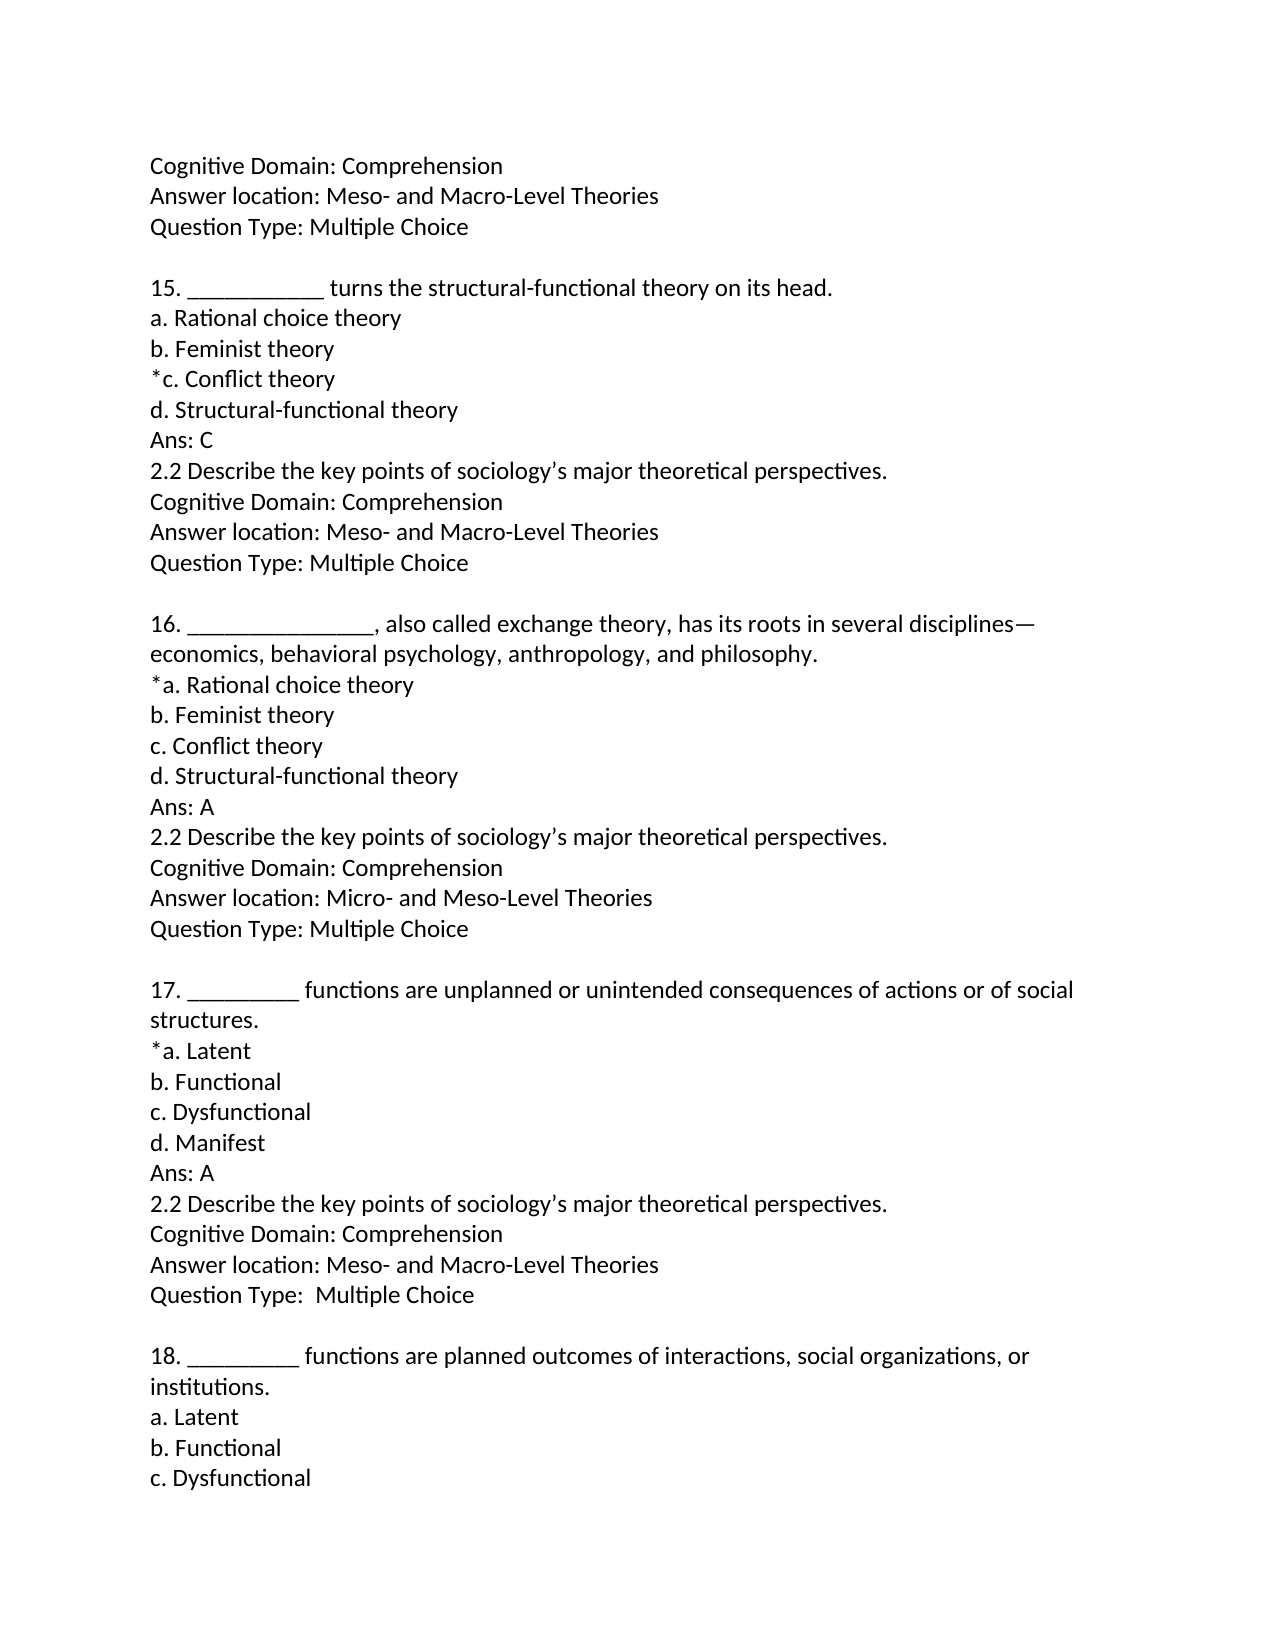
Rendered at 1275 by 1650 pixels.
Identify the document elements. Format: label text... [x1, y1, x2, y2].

text Question Type: Multiple Choice [150, 1279, 1125, 1310]
text a. Rational choice theory [150, 303, 1125, 333]
text Question Type: Multiple Choice [150, 211, 1125, 242]
text 2.2 Describe the key points of sociology’s major theoretical perspectives. [150, 821, 1125, 852]
text Ans: A [150, 791, 1125, 821]
text 17. _________ functions are unplanned or unintended consequences of actions or of social structures. [150, 974, 1125, 1035]
text Ans: A [150, 1157, 1125, 1188]
text Cognitive Domain: Comprehension [150, 852, 1125, 882]
text b. Functional [150, 1066, 1125, 1096]
text Question Type: Multiple Choice [150, 547, 1125, 577]
text Answer location: Micro- and Meso-Level Theories [150, 882, 1125, 913]
text Answer location: Meso- and Macro-Level Theories [150, 1249, 1125, 1279]
text Cognitive Domain: Comprehension [150, 1218, 1125, 1249]
text b. Feminist theory [150, 699, 1125, 730]
text 2.2 Describe the key points of sociology’s major theoretical perspectives. [150, 1188, 1125, 1218]
text d. Manifest [150, 1127, 1125, 1157]
text *c. Conflict theory [150, 364, 1125, 394]
text 15. ___________ turns the structural-functional theory on its head. [150, 272, 1125, 303]
text b. Functional [150, 1432, 1125, 1462]
text d. Structural-functional theory [150, 394, 1125, 425]
text c. Dysfunctional [150, 1096, 1125, 1127]
text a. Latent [150, 1401, 1125, 1432]
text *a. Latent [150, 1035, 1125, 1066]
text b. Feminist theory [150, 333, 1125, 364]
text 2.2 Describe the key points of sociology’s major theoretical perspectives. [150, 455, 1125, 486]
text c. Conflict theory [150, 730, 1125, 760]
text 18. _________ functions are planned outcomes of interactions, social organizations, or institutions. [150, 1340, 1125, 1401]
text Cognitive Domain: Comprehension [150, 486, 1125, 516]
text Answer location: Meso- and Macro-Level Theories [150, 181, 1125, 211]
text Cognitive Domain: Comprehension [150, 150, 1125, 181]
text Answer location: Meso- and Macro-Level Theories [150, 516, 1125, 547]
text d. Structural-functional theory [150, 760, 1125, 791]
text Ans: C [150, 425, 1125, 455]
text c. Dysfunctional [150, 1462, 1125, 1493]
text *a. Rational choice theory [150, 669, 1125, 699]
text 16. _______________, also called exchange theory, has its roots in several disciplines—economics, behavioral psychology, anthropology, and philosophy. [150, 608, 1125, 669]
text Question Type: Multiple Choice [150, 913, 1125, 943]
